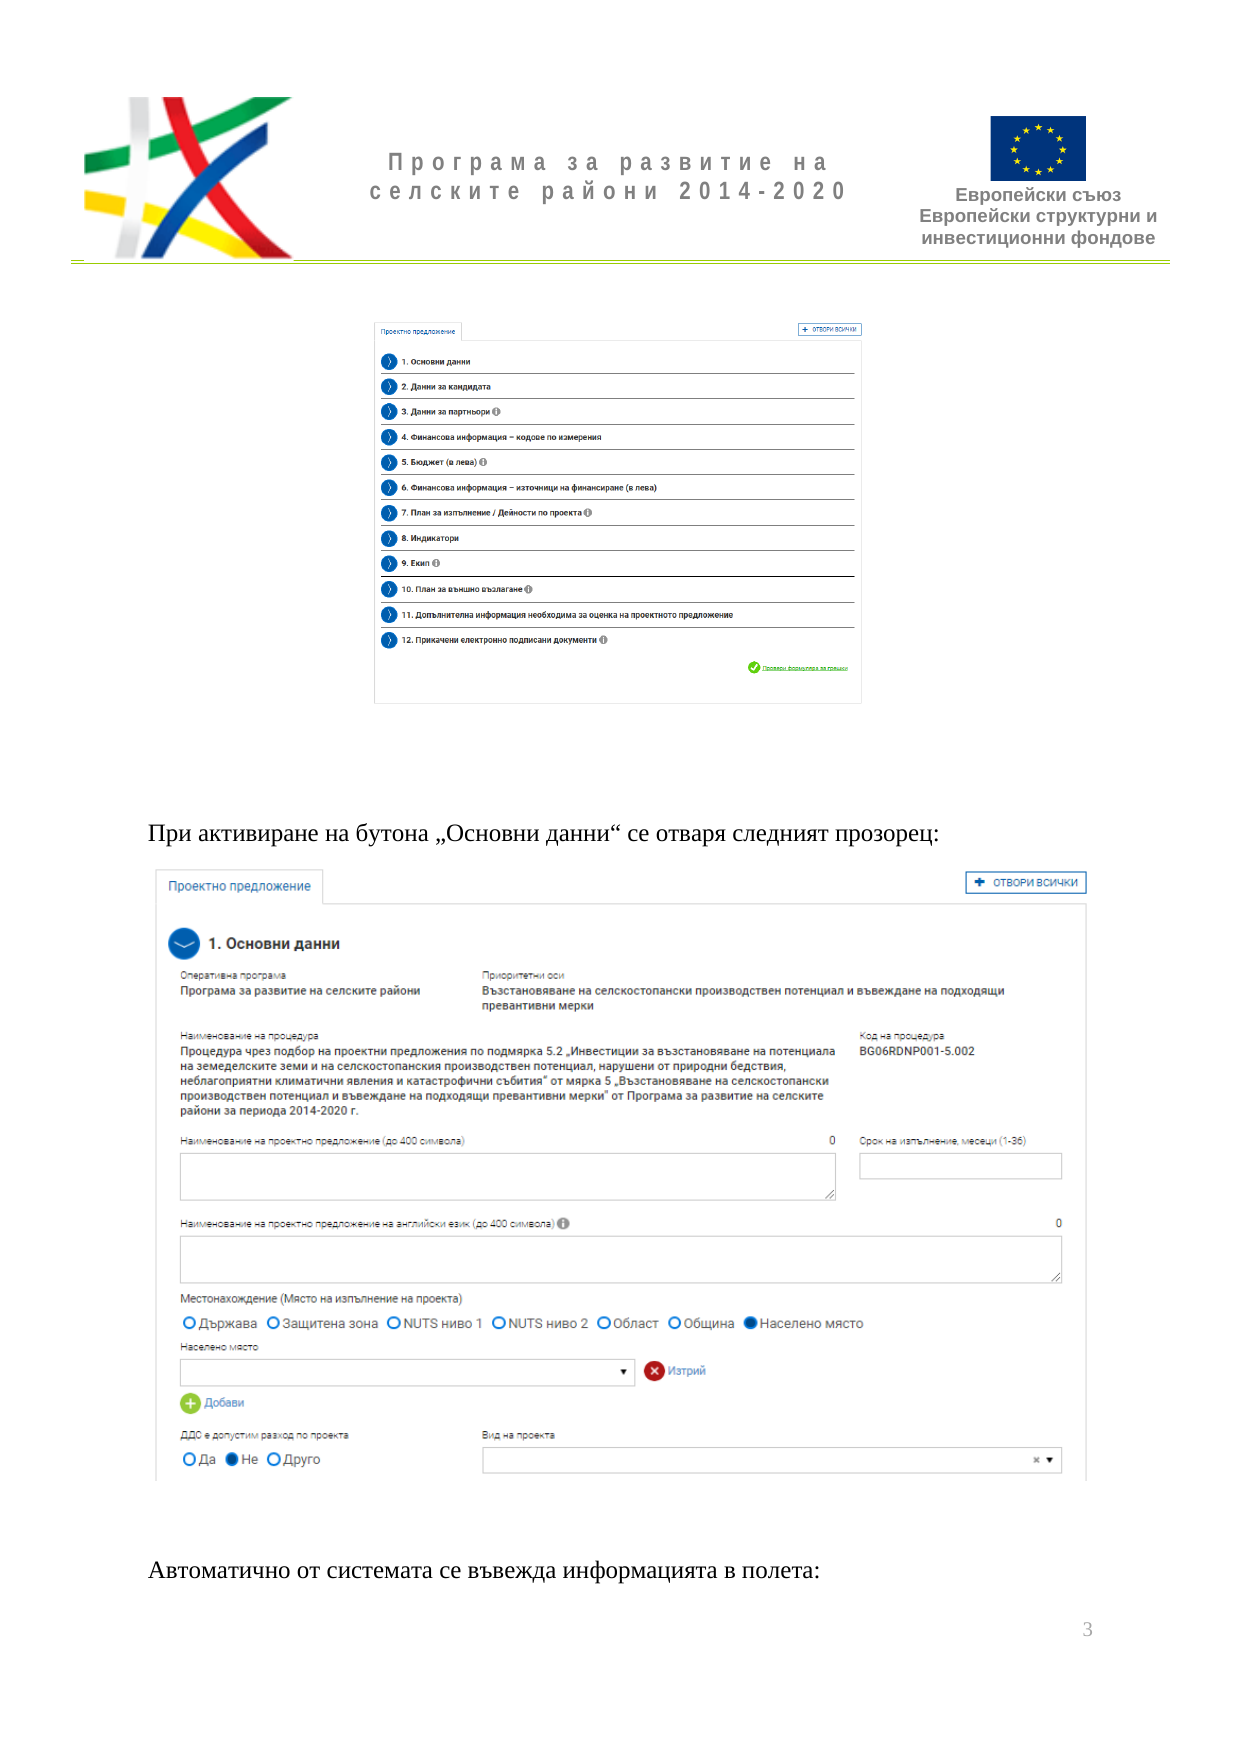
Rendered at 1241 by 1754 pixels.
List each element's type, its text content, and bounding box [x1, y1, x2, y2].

picture [147, 863, 1093, 1481]
picture [84, 97, 294, 261]
text При активиране на бутона „Основни данни“ се отваря следният прозорец: [148, 818, 1093, 847]
text Автоматично от системата се въвежда информацията в полета: [148, 1555, 1093, 1584]
picture [366, 321, 875, 709]
